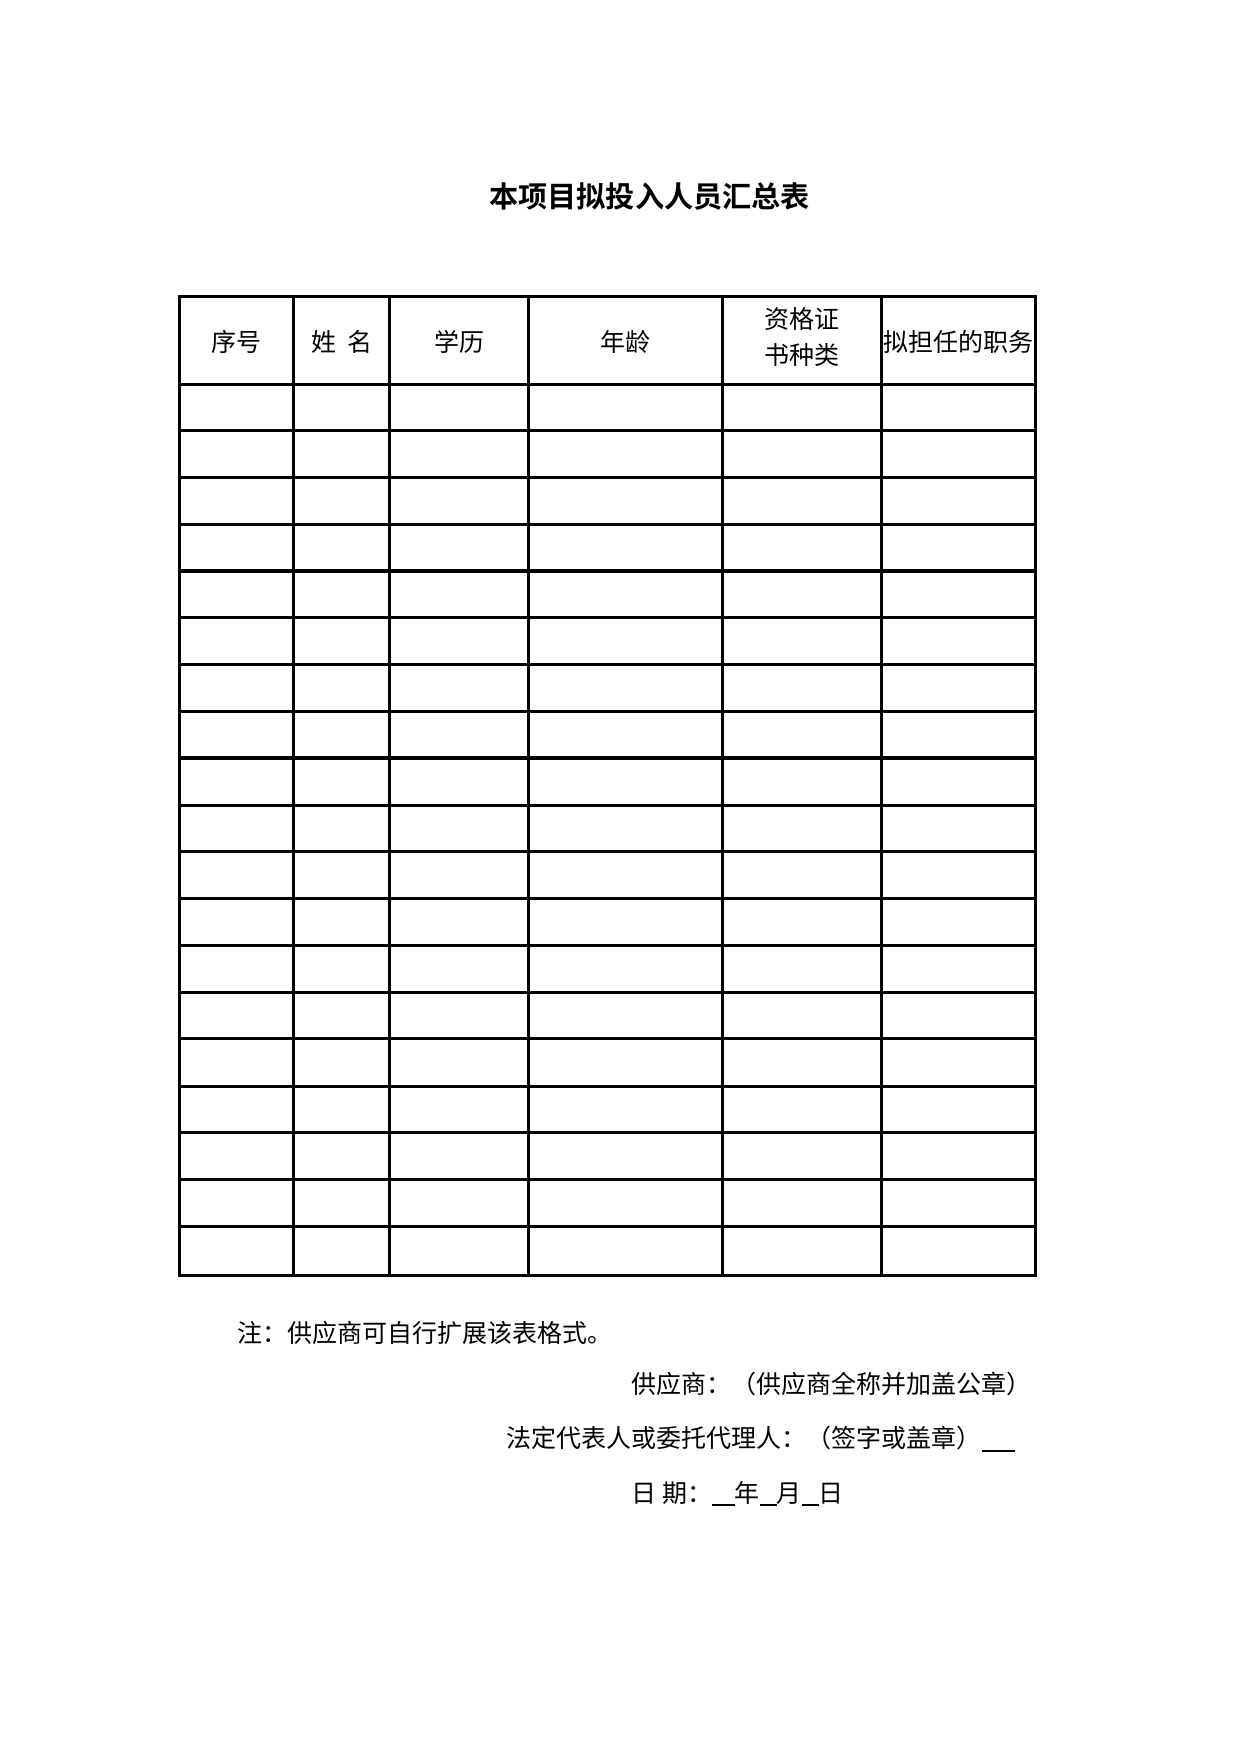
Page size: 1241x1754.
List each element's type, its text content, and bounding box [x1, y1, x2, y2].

table_cell [391, 853, 527, 897]
table_cell [530, 760, 721, 804]
table_header 年龄 [530, 298, 721, 382]
table_cell [181, 1181, 292, 1225]
table_cell [181, 386, 292, 429]
table_cell [391, 807, 527, 850]
table_cell [530, 853, 721, 897]
text 法定代表人或委托代理人：（签字或盖章） [187, 1419, 1053, 1455]
table_cell [391, 432, 527, 476]
table_cell [724, 386, 880, 429]
table_cell [181, 573, 292, 616]
table_cell [181, 900, 292, 944]
table_cell [883, 1134, 1034, 1178]
table_cell [530, 479, 721, 523]
table_cell [181, 853, 292, 897]
table_cell [295, 760, 388, 804]
table_cell [295, 1228, 388, 1273]
table_cell [883, 619, 1034, 663]
table_cell [724, 666, 880, 710]
text 日 期： 年 月 日 [187, 1473, 1053, 1509]
table_header 拟担任的职务 [883, 298, 1034, 382]
table_cell [883, 1088, 1034, 1131]
table_cell [181, 1228, 292, 1273]
table_cell [724, 807, 880, 850]
table_cell [724, 760, 880, 804]
table_cell [391, 386, 527, 429]
table_cell [724, 1134, 880, 1178]
table_cell [530, 1040, 721, 1084]
table_cell [883, 807, 1034, 850]
table_cell [181, 666, 292, 710]
table_cell [724, 900, 880, 944]
table_cell [530, 526, 721, 569]
table_cell [724, 1040, 880, 1084]
text 注：供应商可自行扩展该表格式。 [187, 292, 1053, 1364]
table_cell [883, 479, 1034, 523]
table_cell [724, 619, 880, 663]
table_cell [724, 994, 880, 1037]
table_cell [295, 994, 388, 1037]
table_cell [295, 1134, 388, 1178]
table_cell [391, 573, 527, 616]
table_cell [295, 1181, 388, 1225]
table_cell [391, 947, 527, 991]
table_cell [530, 619, 721, 663]
table_cell [181, 760, 292, 804]
table_cell [883, 386, 1034, 429]
table_cell [530, 1088, 721, 1131]
table_cell [181, 994, 292, 1037]
table_cell [295, 386, 388, 429]
table_cell [724, 432, 880, 476]
table_cell [724, 1088, 880, 1131]
table_cell [181, 947, 292, 991]
table_cell [530, 947, 721, 991]
table_header 序号 [181, 298, 292, 382]
text 供应商：（供应商全称并加盖公章） [187, 1364, 1053, 1401]
table_header 姓 名 [295, 298, 388, 382]
table_cell [295, 666, 388, 710]
table_cell [530, 1181, 721, 1225]
text 本项目拟投入人员汇总表 [187, 162, 1053, 227]
table_cell [391, 479, 527, 523]
table_cell [391, 526, 527, 569]
table_cell [181, 1088, 292, 1131]
table_cell [883, 573, 1034, 616]
table_cell [295, 713, 388, 756]
table_cell [181, 432, 292, 476]
table_cell [295, 807, 388, 850]
table_cell [295, 432, 388, 476]
table_cell [181, 713, 292, 756]
table_cell [295, 619, 388, 663]
table_cell [391, 1181, 527, 1225]
table_cell [295, 526, 388, 569]
table_cell [391, 713, 527, 756]
table_cell [181, 1040, 292, 1084]
table_cell [530, 573, 721, 616]
table_cell [181, 479, 292, 523]
table_cell [295, 853, 388, 897]
table_cell [530, 1228, 721, 1273]
table_cell [530, 807, 721, 850]
table_cell [530, 1134, 721, 1178]
table_cell [181, 526, 292, 569]
table_cell [530, 386, 721, 429]
table_header 学历 [391, 298, 527, 382]
table_cell [530, 900, 721, 944]
table_cell [295, 900, 388, 944]
table_cell [391, 994, 527, 1037]
table_cell [391, 1088, 527, 1131]
table_cell [181, 807, 292, 850]
table_cell [883, 760, 1034, 804]
table_cell [530, 994, 721, 1037]
table_cell [724, 1228, 880, 1273]
table_cell [724, 479, 880, 523]
table_cell [391, 1040, 527, 1084]
table_cell [724, 526, 880, 569]
table_cell [391, 1228, 527, 1273]
table_cell [883, 900, 1034, 944]
table_cell [391, 1134, 527, 1178]
table_cell [883, 994, 1034, 1037]
table_cell [883, 666, 1034, 710]
table_cell [724, 853, 880, 897]
table_cell [883, 1040, 1034, 1084]
table_cell [181, 1134, 292, 1178]
table_cell [883, 1228, 1034, 1273]
table_cell [295, 1040, 388, 1084]
table_cell [883, 853, 1034, 897]
table_cell [883, 713, 1034, 756]
table_cell [530, 713, 721, 756]
table_cell [181, 619, 292, 663]
table_cell [724, 947, 880, 991]
table_cell [883, 1181, 1034, 1225]
table_header 资格证 书种类 [724, 298, 880, 382]
table_cell [391, 760, 527, 804]
table_cell [724, 573, 880, 616]
table_cell [295, 573, 388, 616]
table_cell [391, 666, 527, 710]
table_cell [391, 619, 527, 663]
table_cell [724, 713, 880, 756]
table_cell [530, 666, 721, 710]
table_cell [295, 947, 388, 991]
table_cell [883, 947, 1034, 991]
table_cell [883, 432, 1034, 476]
table_cell [295, 1088, 388, 1131]
table_cell [391, 900, 527, 944]
table_cell [724, 1181, 880, 1225]
table_cell [883, 526, 1034, 569]
table_cell [530, 432, 721, 476]
table_cell [295, 479, 388, 523]
